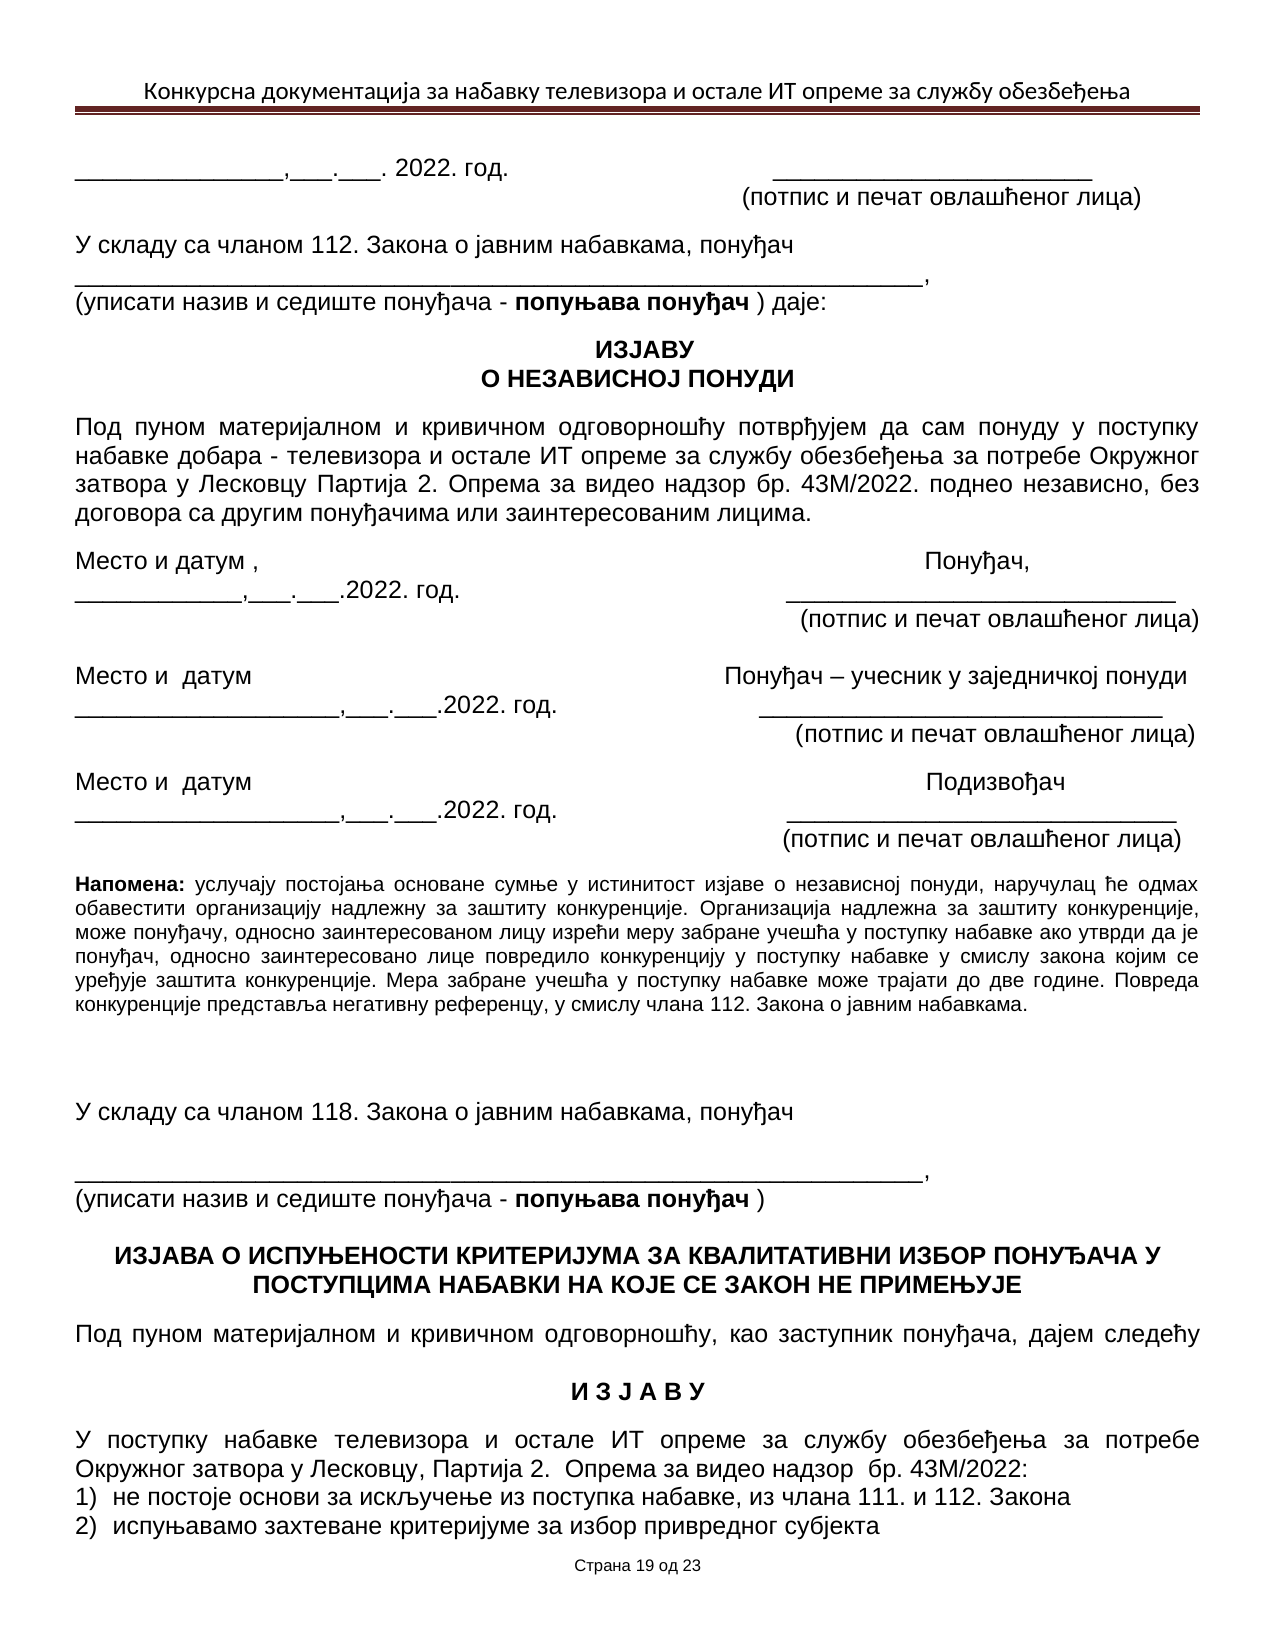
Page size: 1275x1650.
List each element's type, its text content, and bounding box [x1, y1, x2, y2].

text И З Ј А В У [75, 1377, 1200, 1406]
text Место и датум Понуђач – учесник у заједничкој понуди [75, 661, 1200, 690]
text ____________,___.___.2022. год. ____________________________ [75, 575, 1200, 604]
text Место и датум , Понуђач, [75, 546, 1200, 575]
text ИЗЈАВУ [75, 335, 1200, 364]
text ___________________,___.___.2022. год. ____________________________ [75, 795, 1200, 824]
text _____________________________________________________________, [75, 1155, 1200, 1183]
text ___________________,___.___.2022. год. _____________________________ [75, 690, 1200, 719]
text У складу са чланом 118. Закона о јавним набавкама, понуђач [75, 1097, 1200, 1126]
list испуњавамо захтеване критеријуме за избор привредног субјекта [75, 1511, 1200, 1540]
text Место и датум Подизвођач [75, 767, 1200, 795]
text У складу са чланом 112. Закона о јавним набавкама, понуђач _____________________________________________________________, [75, 230, 1200, 287]
list не постоје основи за искључење из поступка набавке, из члана 111. и 112. Закона [75, 1482, 1200, 1511]
text (уписати назив и седиште понуђача - попуњава понуђач ) [75, 1183, 1200, 1212]
text О НЕЗАВИСНОЈ ПОНУДИ [75, 364, 1200, 393]
text (потпис и печат овлашћеног лица) [75, 719, 1200, 747]
text У поступку набавке телевизора и остале ИТ опреме за службу обезбеђења за потребе Окружног затвора у Лесковцу, Партија 2. Опрема за видео надзор бр. 43М/2022: [75, 1425, 1200, 1482]
text (потпис и печат овлашћеног лица) [75, 604, 1200, 632]
text Напомена: услучају постојања основане сумње у истинитост изјаве о независној понуди, наручулац ће одмах обавестити организацију надлежну за заштиту конкуренције. Организација надлежна за заштиту конкуренције, може понуђачу, односно заинтересованом лицу изрећи меру забране учешћа у поступку набавке ако утврди да је понуђач, односно заинтересовано лице повредило конкуренцију у поступку набавке у смислу закона којим се уређује заштита конкуренције. Мера забране учешћа у поступку набавке може трајати до две године. Повреда конкуренције представља негативну референцу, у смислу члана 112. Закона о јавним набавкама. [75, 872, 1200, 1016]
text Под пуном материјалном и кривичном одговорношћу потврђујем да сам понуду у поступку набавке добара - телевизора и остале ИТ опреме за службу обезбеђења за потребе Окружног затвора у Лесковцу Партија 2. Опрема за видео надзор бр. 43М/2022. поднео независно, без договора са другим понуђачима или заинтересованим лицима. [75, 412, 1200, 527]
text _______________,___.___. 2022. год. _______________________ [75, 153, 1200, 182]
text ИЗЈАВА О ИСПУЊЕНОСТИ КРИТЕРИЈУМА ЗА КВАЛИТАТИВНИ ИЗБОР ПОНУЂАЧА У ПОСТУПЦИМА НАБАВКИ НА КОЈЕ СЕ ЗАКОН НЕ ПРИМЕЊУЈЕ [75, 1241, 1200, 1298]
text (потпис и печат овлашћеног лица) [75, 182, 1200, 211]
text (потпис и печат овлашћеног лица) [75, 824, 1200, 853]
text (уписати назив и седиште понуђача - попуњава понуђач ) даје: [75, 287, 1200, 316]
text Под пуном материјалном и кривичном одговорношћу, као заступник понуђача, дајем следећу [75, 1319, 1200, 1377]
